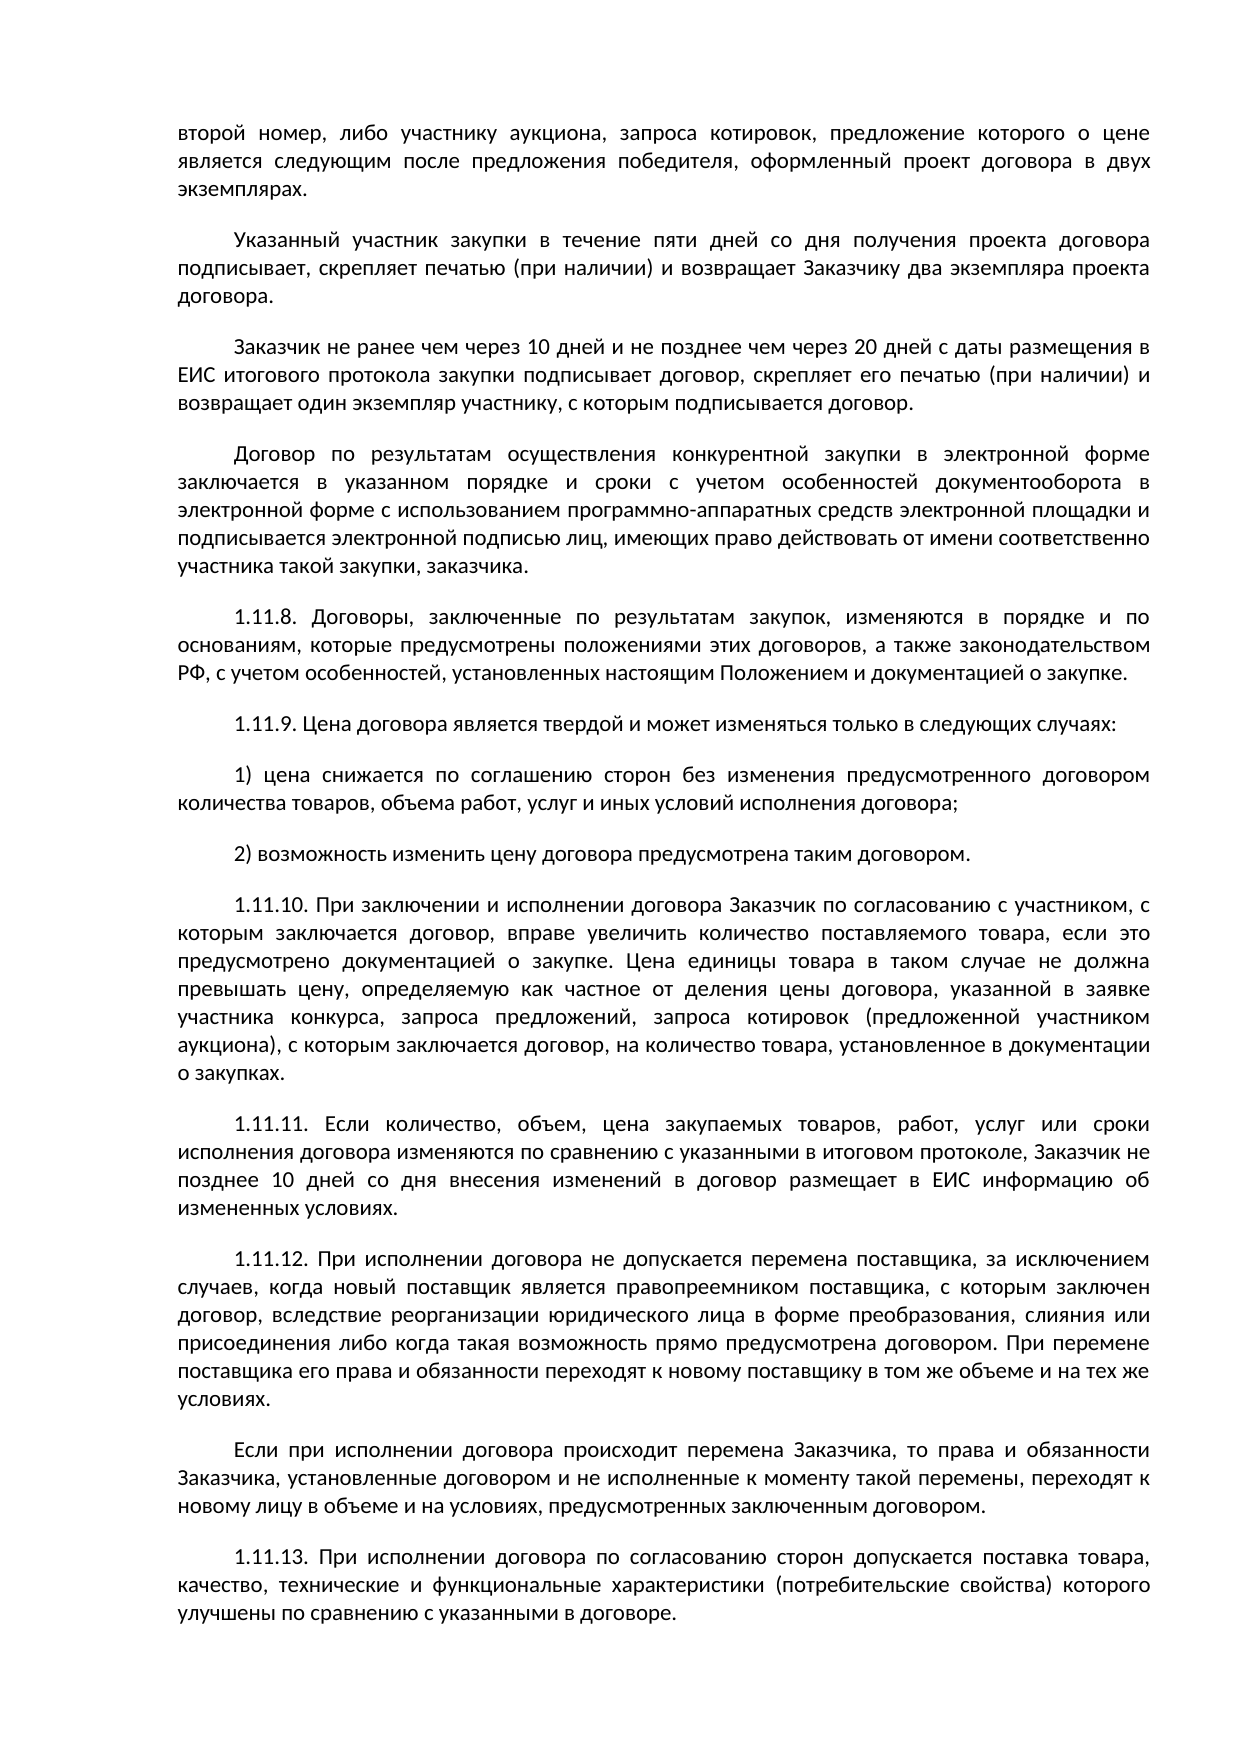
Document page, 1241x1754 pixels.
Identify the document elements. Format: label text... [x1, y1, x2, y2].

text 1) цена снижается по соглашению сторон без изменения предусмотренного договором количества товаров, объема работ, услуг и иных условий исполнения договора; [177, 760, 1152, 816]
text 2) возможность изменить цену договора предусмотрена таким договором. [177, 839, 1152, 867]
text Если при исполнении договора происходит перемена Заказчика, то права и обязанности Заказчика, установленные договором и не исполненные к моменту такой перемены, переходят к новому лицу в объеме и на условиях, предусмотренных заключенным договором. [177, 1435, 1152, 1519]
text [177, 118, 1152, 202]
text Указанный участник закупки в течение пяти дней со дня получения проекта договора подписывает, скрепляет печатью (при наличии) и возвращает Заказчику два экземпляра проекта договора. [177, 225, 1152, 309]
text 1.11.10. При заключении и исполнении договора Заказчик по согласованию с участником, с которым заключается договор, вправе увеличить количество поставляемого товара, если это предусмотрено документацией о закупке. Цена единицы товара в таком случае не должна превышать цену, определяемую как частное от деления цены договора, указанной в заявке участника конкурса, запроса предложений, запроса котировок (предложенной участником аукциона), с которым заключается договор, на количество товара, установленное в документации о закупках. [177, 890, 1152, 1086]
text Договор по результатам осуществления конкурентной закупки в электронной форме заключается в указанном порядке и сроки с учетом особенностей документооборота в электронной форме с использованием программно-аппаратных средств электронной площадки и подписывается электронной подписью лиц, имеющих право действовать от имени соответственно участника такой закупки, заказчика. [177, 439, 1152, 579]
text 1.11.13. При исполнении договора по согласованию сторон допускается поставка товара, качество, технические и функциональные характеристики (потребительские свойства) которого улучшены по сравнению с указанными в договоре. [177, 1542, 1152, 1626]
text 1.11.8. Договоры, заключенные по результатам закупок, изменяются в порядке и по основаниям, которые предусмотрены положениями этих договоров, а также законодательством РФ, с учетом особенностей, установленных настоящим Положением и документацией о закупке. [177, 602, 1152, 686]
text 1.11.12. При исполнении договора не допускается перемена поставщика, за исключением случаев, когда новый поставщик является правопреемником поставщика, с которым заключен договор, вследствие реорганизации юридического лица в форме преобразования, слияния или присоединения либо когда такая возможность прямо предусмотрена договором. При перемене поставщика его права и обязанности переходят к новому поставщику в том же объеме и на тех же условиях. [177, 1244, 1152, 1412]
text 1.11.11. Если количество, объем, цена закупаемых товаров, работ, услуг или сроки исполнения договора изменяются по сравнению с указанными в итоговом протоколе, Заказчик не позднее 10 дней со дня внесения изменений в договор размещает в ЕИС информацию об измененных условиях. [177, 1109, 1152, 1221]
text 1.11.9. Цена договора является твердой и может изменяться только в следующих случаях: [177, 709, 1152, 737]
text Заказчик не ранее чем через 10 дней и не позднее чем через 20 дней с даты размещения в ЕИС итогового протокола закупки подписывает договор, скрепляет его печатью (при наличии) и возвращает один экземпляр участнику, с которым подписывается договор. [177, 332, 1152, 416]
